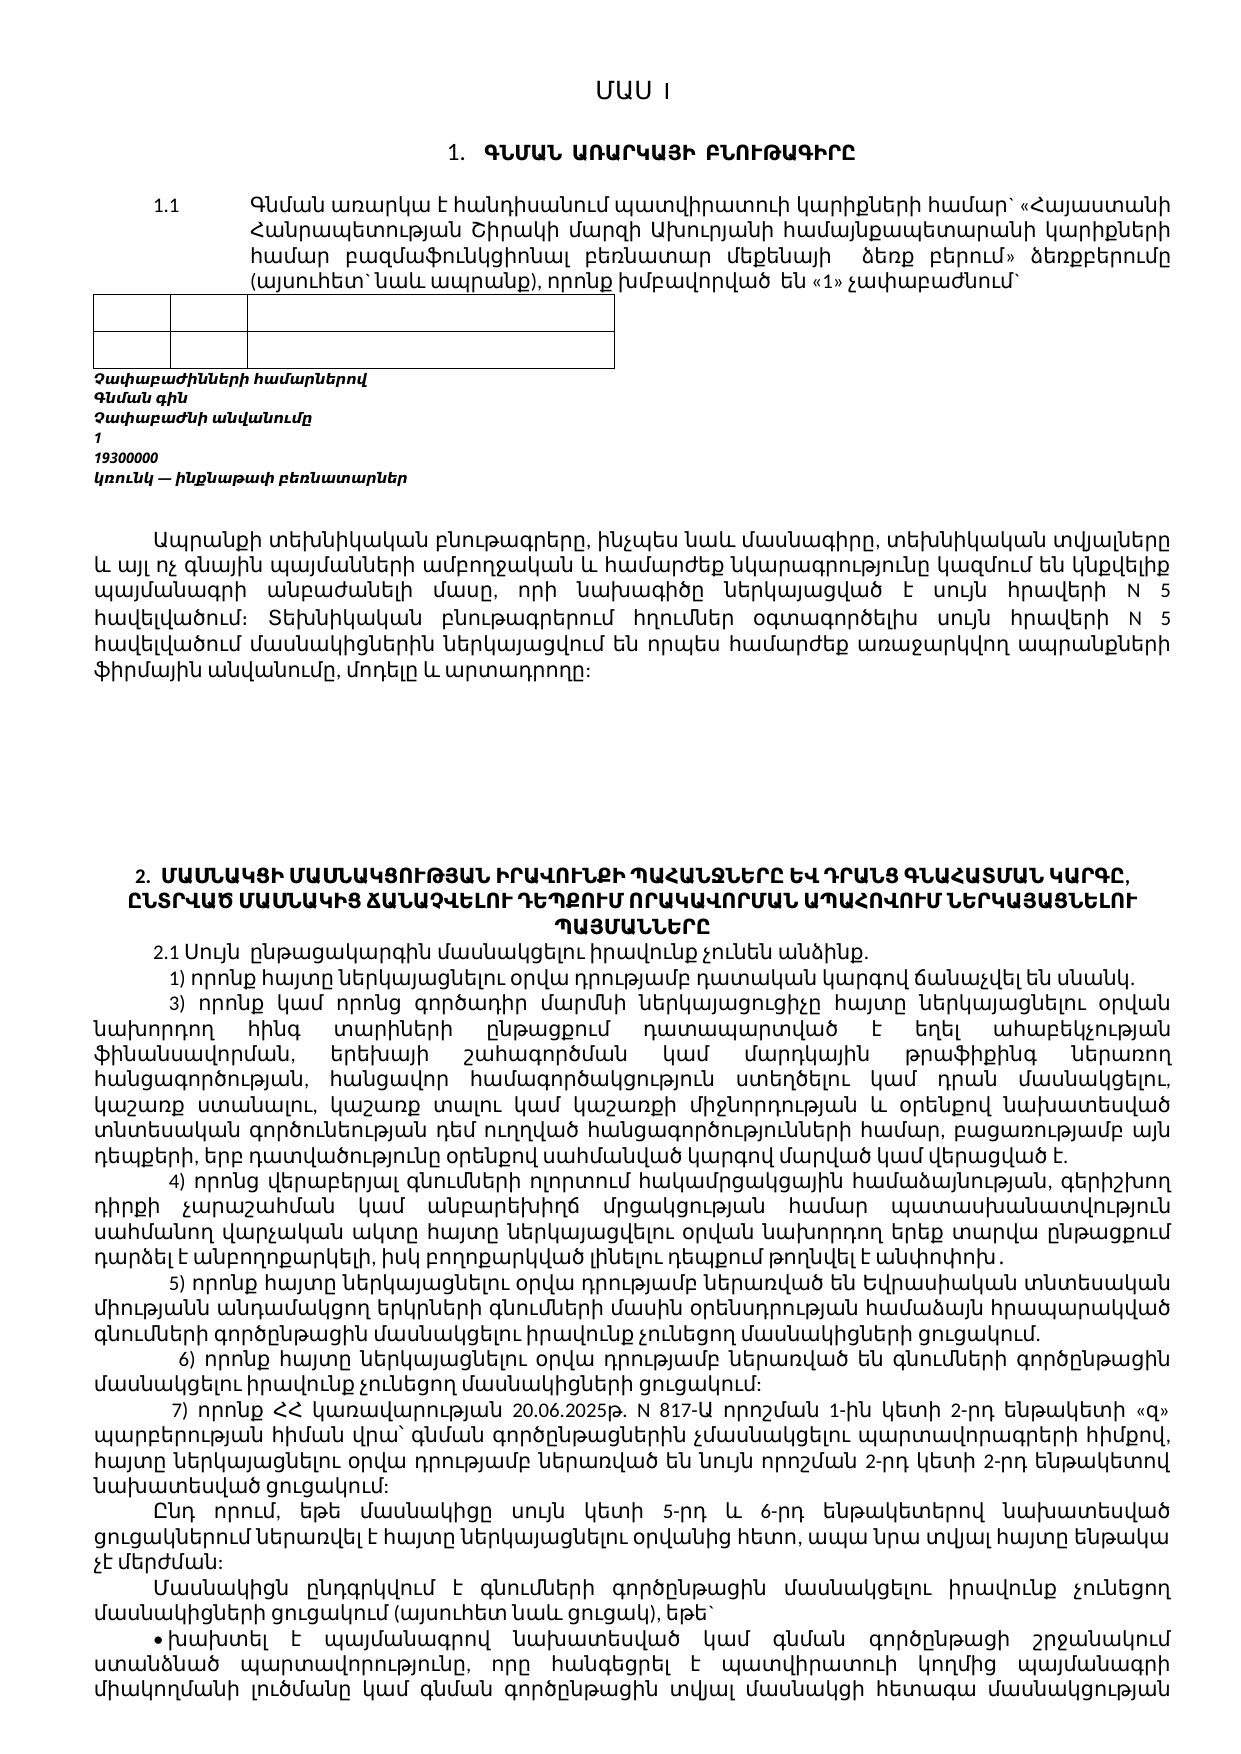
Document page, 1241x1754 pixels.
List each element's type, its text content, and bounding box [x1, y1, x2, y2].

text ՄԱՍ I [94, 75, 1171, 106]
text Ապրանքի տեխնիկական բնութագրերը, ինչպես նաև մասնագիրը, տեխնիկական տվյալները և այլ ոչ գնային պայմանների ամբողջական և համարժեք նկարագրությունը կազմում են կնքվելիք պայմանագրի անբաժանելի մասը, որի նախագիծը ներկայացված է սույն հրավերի N 5 հավելվածում։ Տեխնիկական բնութագրերում հղումներ օգտագործելիս սույն հրավերի N 5 հավելվածում մասնակիցներին ներկայացվում են որպես համարժեք առաջարկվող ապրանքների ֆիրմային անվանումը, մոդելը և արտադրողը: [94, 527, 1171, 682]
text 3) որոնք կամ որոնց գործադիր մարմնի ներկայացուցիչը հայտը ներկայացնելու օրվան նախորդող հինգ տարիների ընթացքում դատապարտված է եղել ահաբեկչության ֆինանսավորման, երեխայի շահագործման կամ մարդկային թրաֆիքինգ ներառող հանցագործության, հանցավոր համագործակցություն ստեղծելու կամ դրան մասնակցելու, կաշառք ստանալու, կաշառք տալու կամ կաշառքի միջնորդության և օրենքով նախատեսված տնտեսական գործունեության դեմ ուղղված հանցագործությունների համար, բացառությամբ այն դեպքերի, երբ դատվածությունը օրենքով սահմանված կարգով մարված կամ վերացված է. [94, 990, 1171, 1168]
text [94, 1626, 1171, 1702]
text 6) որոնք հայտը ներկայացնելու օրվա դրությամբ ներառված են գնումների գործընթացին մասնակցելու իրավունք չունեցող մասնակիցների ցուցակում: [94, 1346, 1171, 1397]
text 5) որոնք հայտը ներկայացնելու օրվա դրությամբ ներառված են Եվրասիական տնտեսական միությանն անդամակցող երկրների գնումների մասին օրենսդրության համաձայն հրապարակված գնումների գործընթացին մասնակցելու իրավունք չունեցող մասնակիցների ցուցակում. [94, 1270, 1171, 1346]
text 2. ՄԱՍՆԱԿՑԻ ՄԱՍՆԱԿՑՈՒԹՅԱՆ ԻՐԱՎՈՒՆՔԻ ՊԱՀԱՆՋՆԵՐԸ ԵՎ ԴՐԱՆՑ ԳՆԱՀԱՏՄԱՆ ԿԱՐԳԸ, ԸՆՏՐՎԱԾ ՄԱՍՆԱԿԻՑ ՃԱՆԱՉՎԵԼՈՒ ԴԵՊՔՈՒՄ ՈՐԱԿԱՎՈՐՄԱՆ ԱՊԱՀՈՎՈՒՄ ՆԵՐԿԱՅԱՑՆԵԼՈՒ ՊԱՅՄԱՆՆԵՐԸ [94, 863, 1171, 939]
subtitle Գնման առարկա է հանդիսանում պատվիրատուի կարիքների համար` «Հայաստանի Հանրապետության Շիրակի մարզի Ախուրյանի համայնքապետարանի կարիքների համար բազմաֆունկցիոնալ բեռնատար մեքենայի ձեռք բերում» ձեռքբերումը (այսուհետ` նաև ապրանք), որոնք խմբավորված են «1» չափաբաժնում` [153, 192, 1171, 294]
text Ընդ որում, եթե մասնակիցը սույն կետի 5-րդ և 6-րդ ենթակետերով նախատեսված ցուցակներում ներառվել է հայտը ներկայացնելու օրվանից հետո, ապա նրա տվյալ հայտը ենթակա չէ մերժման: [94, 1499, 1171, 1575]
text 4) որոնց վերաբերյալ գնումների ոլորտում հակամրցակցային համաձայնության, գերիշխող դիրքի չարաշահման կամ անբարեխիղճ մրցակցության համար պատասխանատվություն սահմանող վարչական ակտը հայտը ներկայացվելու օրվան նախորդող երեք տարվա ընթացքում դարձել է անբողոքարկելի, իսկ բողոքարկված լինելու դեպքում թողնվել է անփոփոխ․ [94, 1168, 1171, 1270]
text 2.1 Սույն ընթացակարգին մասնակցելու իրավունք չունեն անձինք. [94, 939, 1171, 965]
text 1) որոնք հայտը ներկայացնելու օրվա դրությամբ դատական կարգով ճանաչվել են սնանկ. [94, 965, 1171, 990]
list ԳՆՄԱՆ ԱՌԱՐԿԱՅԻ ԲՆՈՒԹԱԳԻՐԸ [131, 136, 1171, 167]
text 7) որոնք ՀՀ կառավարության 20.06.2025թ. N 817-Ա որոշման 1-ին կետի 2-րդ ենթակետի «զ» պարբերության հիման վրա՝ գնման գործընթացներին չմասնակցելու պարտավորագրերի հիմքով, հայտը ներկայացնելու օրվա դրությամբ ներառված են նույն որոշման 2-րդ կետի 2-րդ ենթակետով նախատեսված ցուցակում: [94, 1397, 1171, 1499]
text Մասնակիցն ընդգրկվում է գնումների գործընթացին մասնակցելու իրավունք չունեցող մասնակիցների ցուցակում (այսուհետ նաև ցուցակ), եթե` [94, 1575, 1171, 1626]
